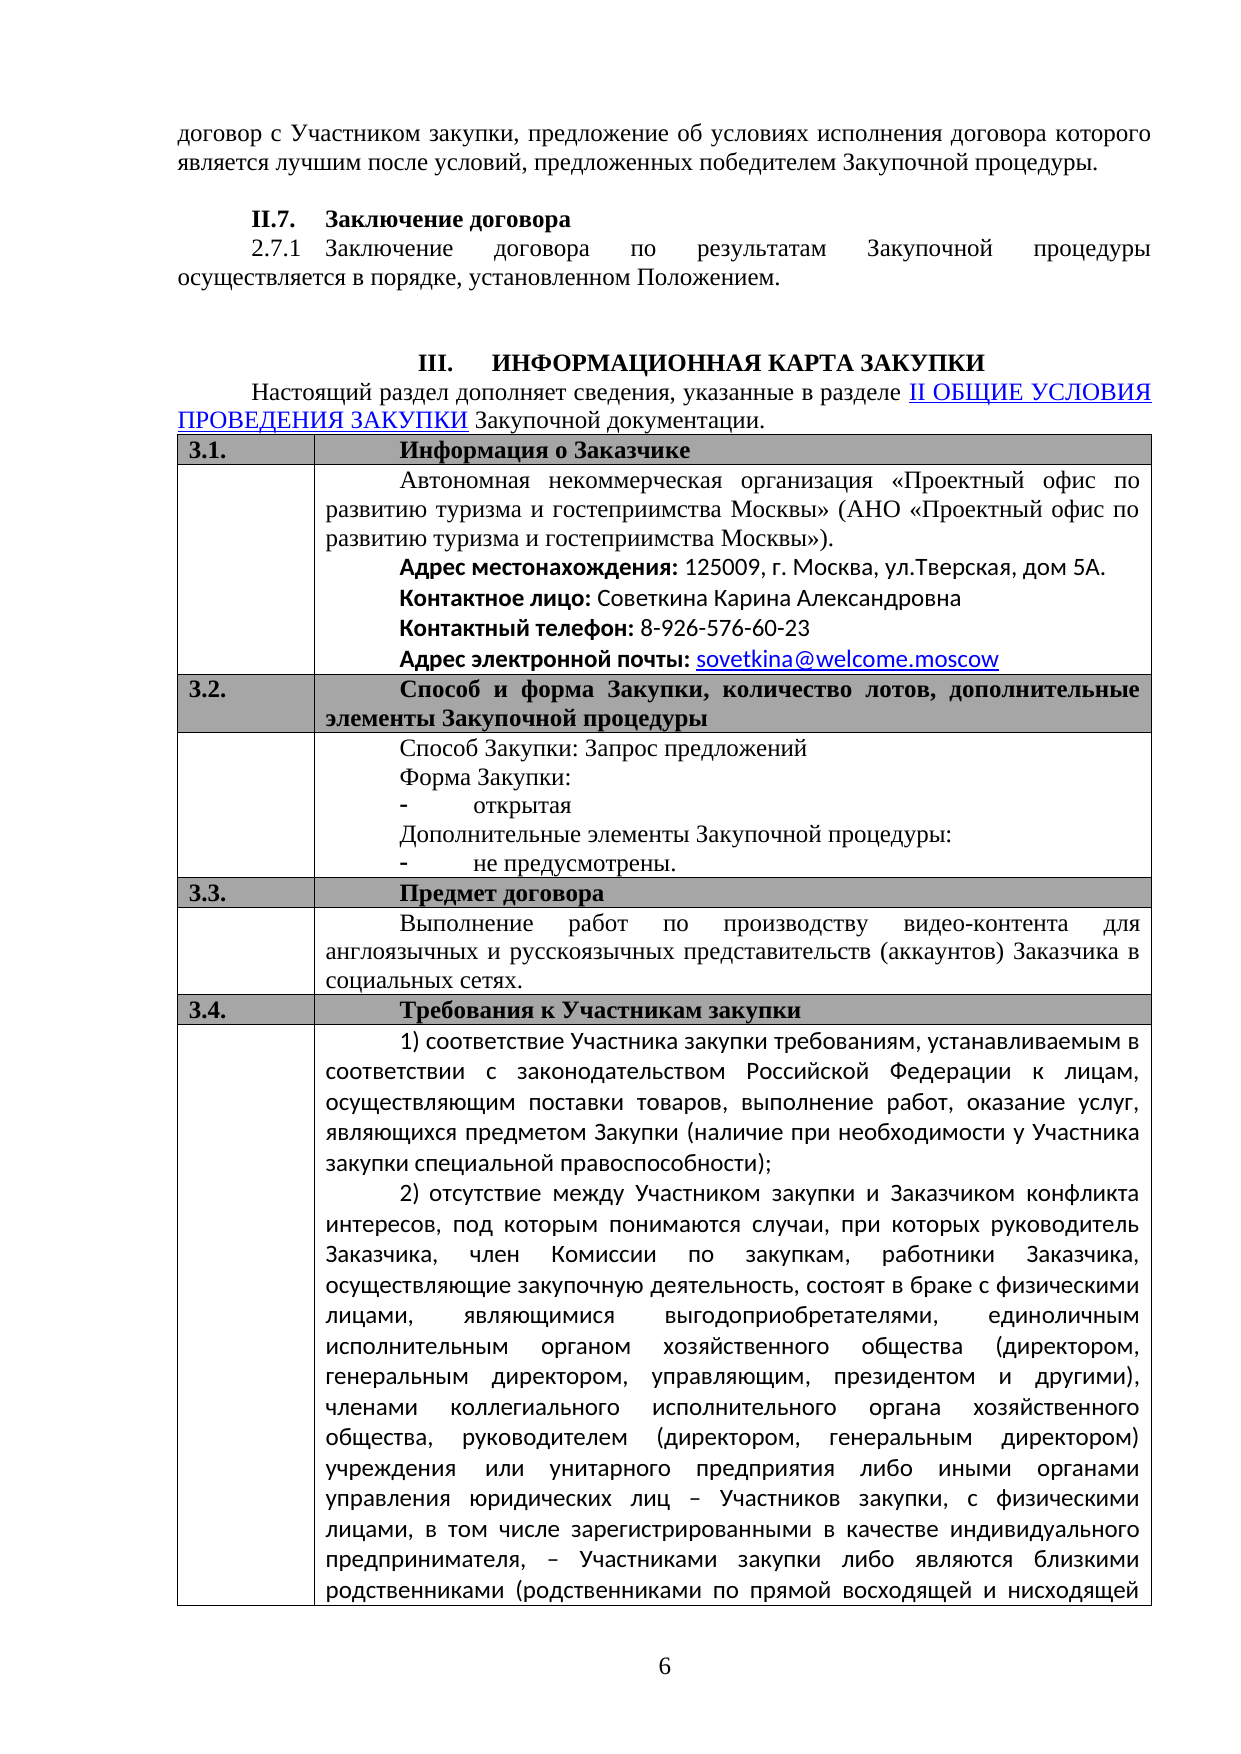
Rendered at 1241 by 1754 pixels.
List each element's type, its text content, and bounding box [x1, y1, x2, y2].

table_cell Предмет договора [315, 878, 1151, 907]
table_cell [178, 465, 314, 673]
table_cell Выполнение работ по производству видео-контента для англоязычных и русскоязычных представительств (аккаунтов) Заказчика в социальных сетях. [315, 908, 1151, 994]
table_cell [315, 1025, 1151, 1605]
table_cell [178, 1025, 314, 1605]
table_cell [178, 733, 314, 877]
list Заключение договора [177, 204, 1152, 233]
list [177, 118, 1152, 176]
table_cell Автономная некоммерческая организация «Проектный офис по развитию туризма и гостеприимства Москвы» (АНО «Проектный офис по развитию туризма и гостеприимства Москвы»). Адрес местонахождения: 125009, г. Москва, ул.Тверская, дом 5А. Контактное лицо: Советкина Карина Александровна Контактный телефон: 8-926-576-60-23 Адрес электронной почты: sovetkina@welcome.moscow [315, 465, 1151, 673]
text Настоящий раздел дополняет сведения, указанные в разделе II ОБЩИЕ УСЛОВИЯ ПРОВЕДЕНИЯ ЗАКУПКИ Закупочной документации. [177, 377, 1152, 434]
table_cell Требования к Участникам закупки [315, 995, 1151, 1024]
table_header 3.1. [178, 435, 314, 464]
table_header Информация о Заказчике [315, 435, 1151, 464]
list Заключение договора по результатам Закупочной процедуры осуществляется в порядке, установленном Положением. [177, 233, 1152, 291]
table_cell 3.3. [178, 878, 314, 907]
table_cell Способ Закупки: Запрос предложений Форма Закупки: открытая Дополнительные элементы Закупочной процедуры: не предусмотрены. [315, 733, 1151, 877]
table_cell Способ и форма Закупки, количество лотов, дополнительные элементы Закупочной процедуры [315, 675, 1151, 732]
table_cell 3.4. [178, 995, 314, 1024]
text III. ИНФОРМАЦИОННАЯ КАРТА ЗАКУПКИ [177, 348, 1152, 377]
table_cell 3.2. [178, 675, 314, 732]
table_cell [178, 908, 314, 994]
